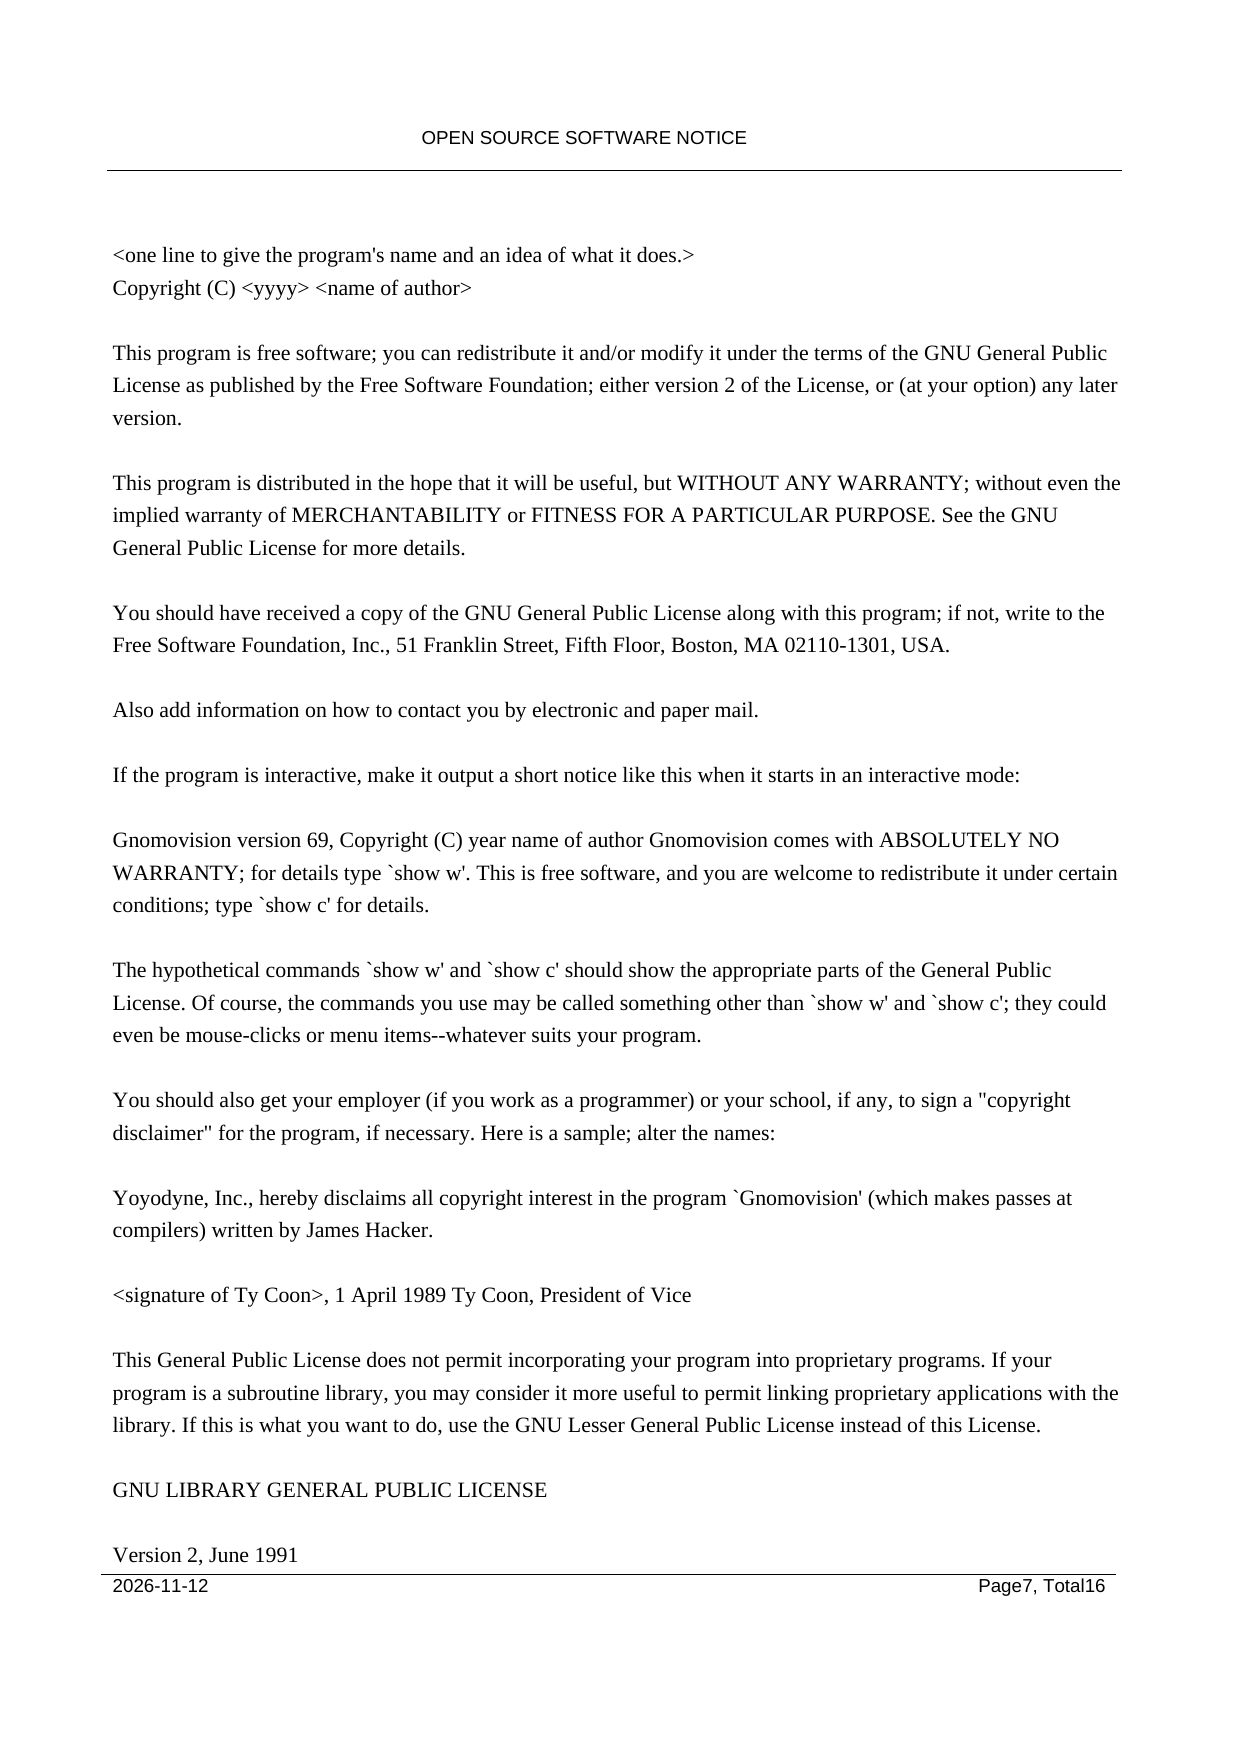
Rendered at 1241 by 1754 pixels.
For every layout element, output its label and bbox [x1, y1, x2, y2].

text [112, 206, 1128, 1571]
